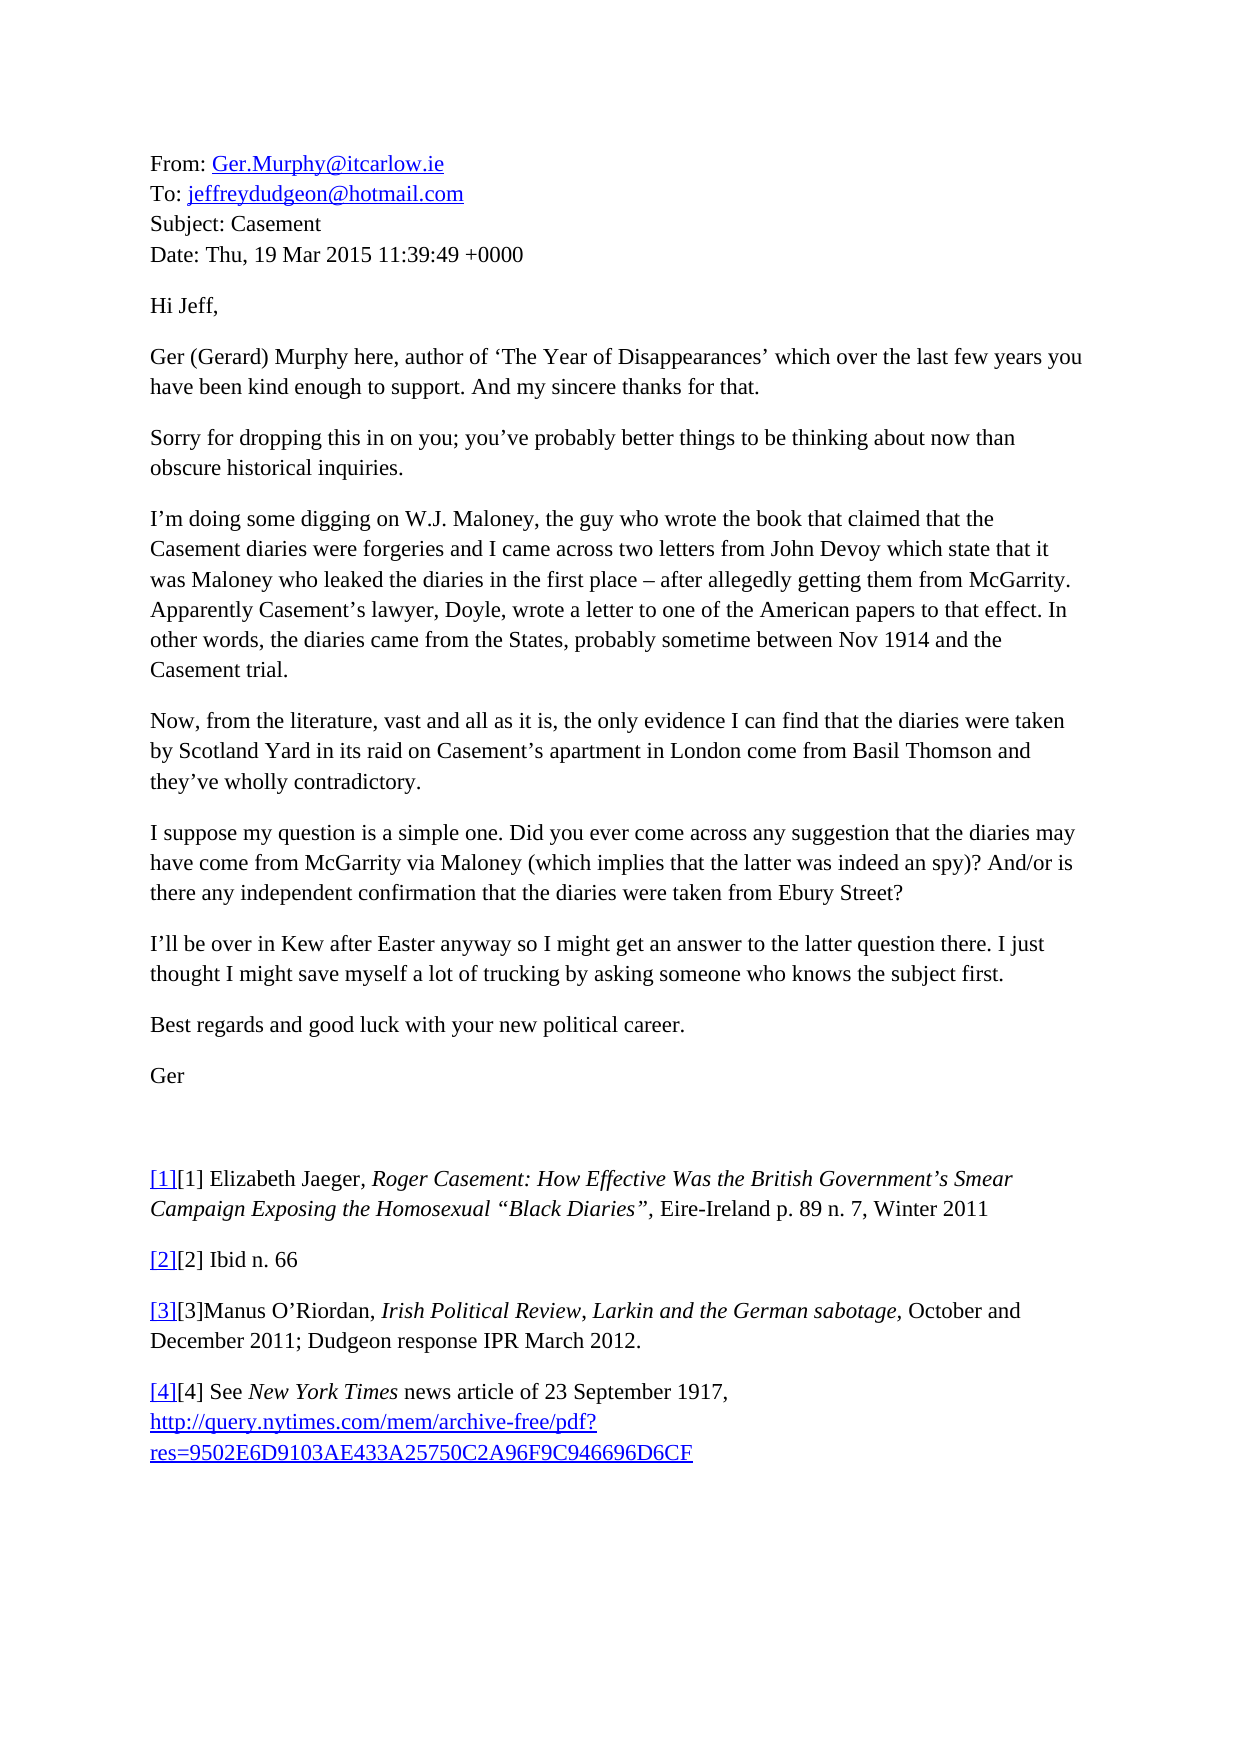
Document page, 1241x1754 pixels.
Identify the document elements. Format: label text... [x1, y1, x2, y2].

text Now, from the literature, vast and all as it is, the only evidence I can find that the diaries were taken by Scotland Yard in its raid on Casement’s apartment in London come from Basil Thomson and they’ve wholly contradictory. [150, 707, 1090, 794]
text From: Ger.Murphy@itcarlow.ie To: jeffreydudgeon@hotmail.com Subject: Casement Date: Thu, 19 Mar 2015 11:39:49 +0000 [150, 150, 1090, 267]
text I suppose my question is a simple one. Did you ever come across any suggestion that the diaries may have come from McGarrity via Maloney (which implies that the latter was indeed an spy)? And/or is there any independent confirmation that the diaries were taken from Ebury Street? [150, 819, 1090, 906]
text Ger [150, 1062, 1090, 1089]
text [3][3]Manus O’Riordan, Irish Political Review, Larkin and the German sabotage, October and December 2011; Dudgeon response IPR March 2012. [150, 1297, 1090, 1353]
text [4][4] See New York Times news article of 23 September 1917, http://query.nytimes.com/mem/archive-free/pdf?res=9502E6D9103AE433A25750C2A96F9C946696D6CF [150, 1378, 1090, 1465]
text Sorry for dropping this in on you; you’ve probably better things to be thinking about now than obscure historical inquiries. [150, 424, 1090, 481]
text [1][1] Elizabeth Jaeger, Roger Casement: How Effective Was the British Government’s Smear Campaign Exposing the Homosexual “Black Diaries”, Eire-Ireland p. 89 n. 7, Winter 2011 [150, 1164, 1090, 1221]
text Ger (Gerard) Murphy here, author of ‘The Year of Disappearances’ which over the last few years you have been kind enough to support. And my sincere thanks for that. [150, 343, 1090, 399]
text [2][2] Ibid n. 66 [150, 1246, 1090, 1272]
text I’ll be over in Kew after Easter anyway so I might get an answer to the latter question there. I just thought I might save myself a lot of trucking by asking someone who knows the subject first. [150, 930, 1090, 987]
text Hi Jeff, [150, 292, 1090, 318]
text Best regards and good luck with your new political career. [150, 1011, 1090, 1038]
text I’m doing some digging on W.J. Maloney, the guy who wrote the book that claimed that the Casement diaries were forgeries and I came across two letters from John Devoy which state that it was Maloney who leaked the diaries in the first place – after allegedly getting them from McGarrity. Apparently Casement’s lawyer, Doyle, wrote a letter to one of the American papers to that effect. In other words, the diaries came from the States, probably sometime between Nov 1914 and the Casement trial. [150, 505, 1090, 683]
